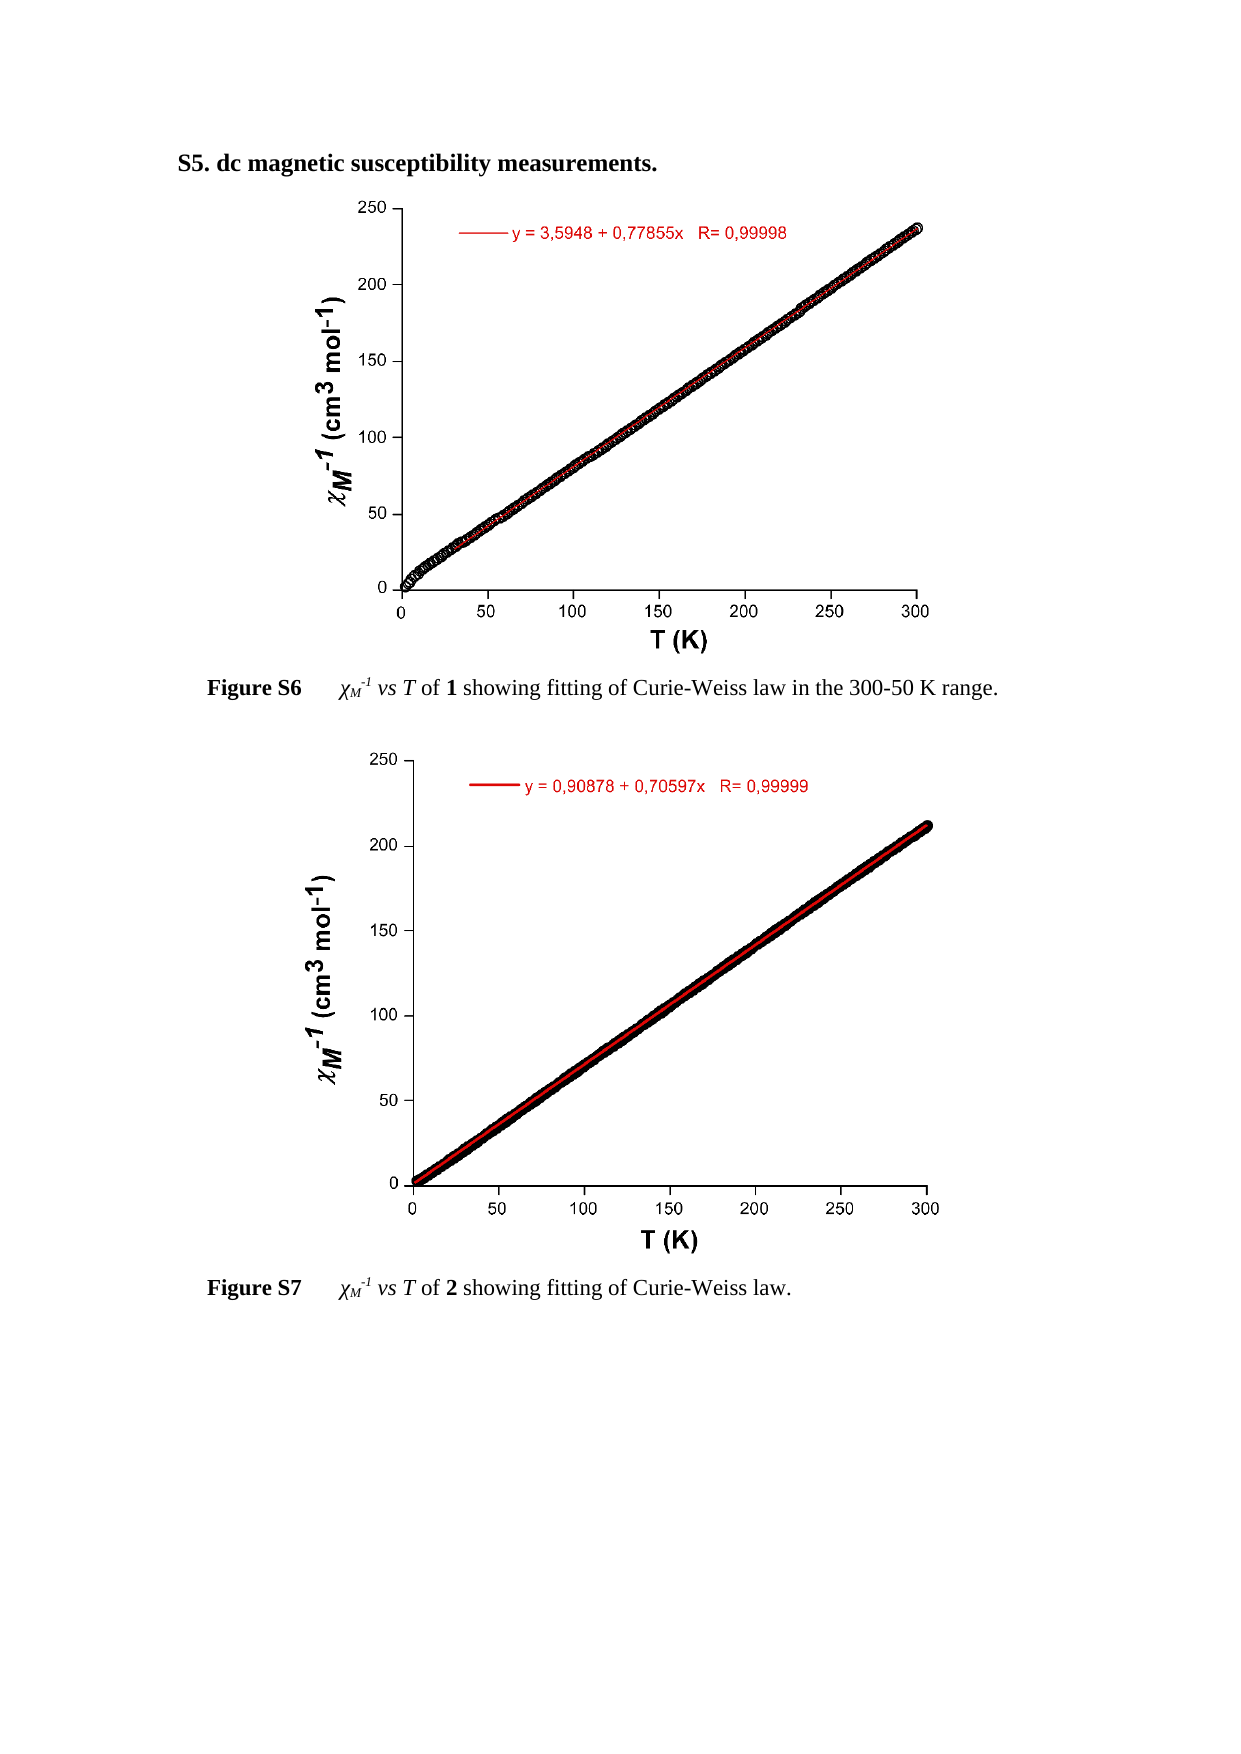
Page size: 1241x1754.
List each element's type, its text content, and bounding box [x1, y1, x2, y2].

picture [310, 197, 931, 654]
picture [299, 749, 941, 1254]
text S5. dc magnetic susceptibility measurements. [177, 148, 1063, 176]
text Figure S χM-1 vs T of 1 showing fitting of Curie-Weiss law in the 300-50 K range. [207, 674, 1034, 701]
text Figure S χM-1 vs T of 2 showing fitting of Curie-Weiss law. [207, 1274, 1034, 1301]
